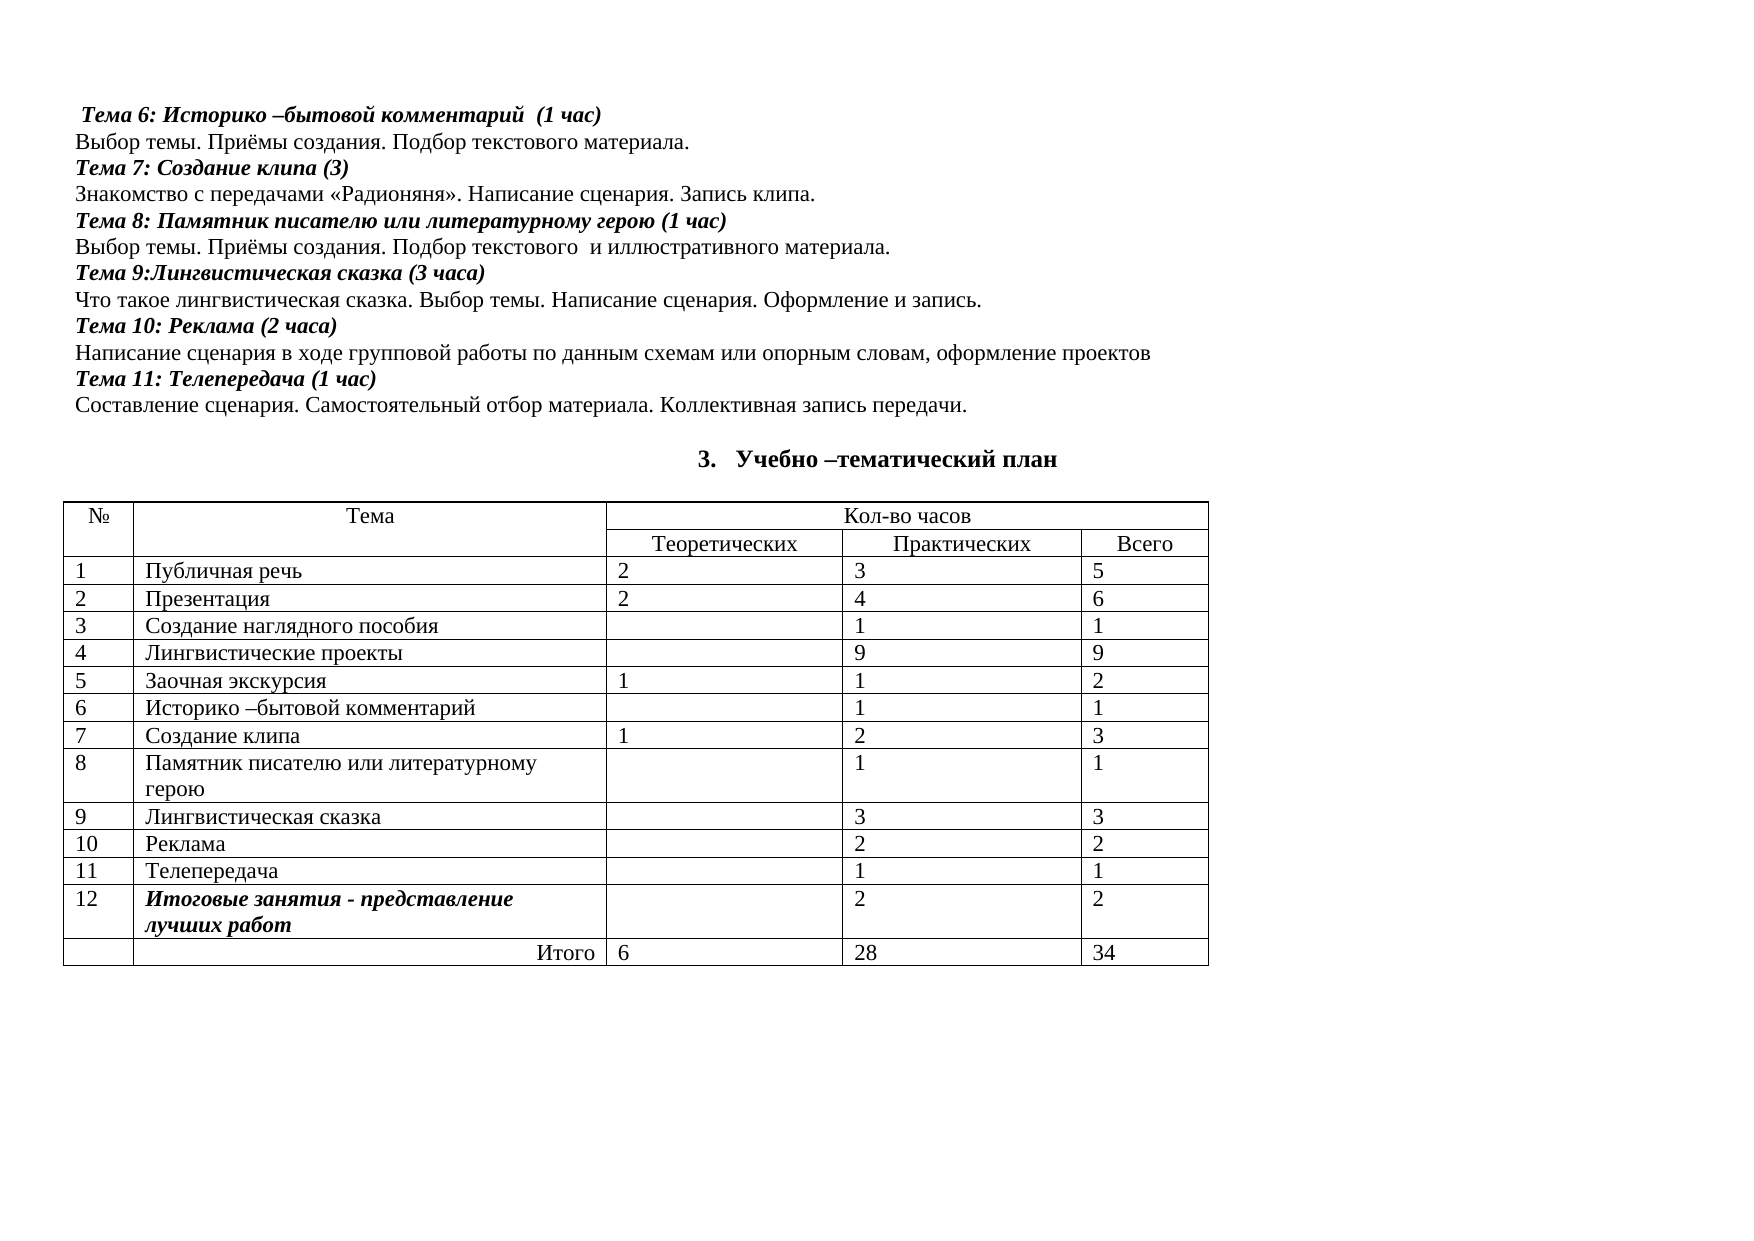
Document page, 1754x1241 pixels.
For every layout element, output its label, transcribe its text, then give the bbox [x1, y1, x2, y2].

table_cell 28 [843, 939, 1081, 965]
table_cell Реклама [134, 830, 606, 857]
table_cell 2 [607, 557, 842, 584]
list Учебно –тематический план [76, 444, 1679, 473]
table_header Кол-во часов [607, 503, 1208, 529]
table_header № [64, 503, 133, 556]
table_cell 2 [1082, 830, 1208, 857]
table_cell 6 [607, 939, 842, 965]
table_header Тема [134, 503, 606, 556]
table_cell Создание клипа [134, 722, 606, 748]
table_cell 9 [1082, 640, 1208, 666]
table_cell 3 [843, 557, 1081, 584]
table_cell 2 [843, 830, 1081, 857]
table_cell 3 [1082, 803, 1208, 829]
table_cell 1 [843, 667, 1081, 693]
table_cell 7 [64, 722, 133, 748]
table_cell 2 [843, 722, 1081, 748]
text Выбор темы. Приёмы создания. Подбор текстового материала. [75, 128, 1679, 154]
table_cell 9 [843, 640, 1081, 666]
table_cell Теоретических [607, 530, 842, 556]
table_cell 11 [64, 858, 133, 884]
table_cell 1 [843, 749, 1081, 802]
table_cell 6 [1082, 585, 1208, 611]
table_cell 12 [64, 885, 133, 938]
table_cell Итого [134, 939, 606, 965]
table_cell Создание наглядного пособия [134, 612, 606, 638]
table_cell 2 [843, 885, 1081, 938]
table_cell 1 [607, 722, 842, 748]
table_cell [607, 830, 842, 857]
table_cell [64, 939, 133, 965]
table_cell 8 [64, 749, 133, 802]
table_cell Историко –бытовой комментарий [134, 694, 606, 721]
table_cell Заочная экскурсия [134, 667, 606, 693]
table_cell 2 [607, 585, 842, 611]
text Что такое лингвистическая сказка. Выбор темы. Написание сценария. Оформление и запись. [75, 286, 1679, 312]
text Тема 8: Памятник писателю или литературному герою (1 час) [75, 207, 1679, 233]
table_cell 1 [843, 612, 1081, 638]
table_cell Лингвистические проекты [134, 640, 606, 666]
table_cell 1 [607, 667, 842, 693]
text Выбор темы. Приёмы создания. Подбор текстового и иллюстративного материала. [75, 233, 1679, 259]
table_cell Практических [843, 530, 1081, 556]
table_cell [607, 640, 842, 666]
table_cell Лингвистическая сказка [134, 803, 606, 829]
table_cell 34 [1082, 939, 1208, 965]
table_cell Всего [1082, 530, 1208, 556]
table_cell [607, 858, 842, 884]
table_cell 10 [64, 830, 133, 857]
table_cell 5 [64, 667, 133, 693]
table_cell Памятник писателю или литературному герою [134, 749, 606, 802]
table_cell 9 [64, 803, 133, 829]
table_cell Телепередача [134, 858, 606, 884]
table_cell 1 [64, 557, 133, 584]
table_cell 3 [64, 612, 133, 638]
table_cell [607, 803, 842, 829]
table_cell 2 [64, 585, 133, 611]
table_cell 3 [1082, 722, 1208, 748]
table_cell 1 [1082, 858, 1208, 884]
table_cell 2 [1082, 885, 1208, 938]
table_cell 1 [843, 694, 1081, 721]
table_cell 4 [843, 585, 1081, 611]
text Тема 6: Историко –бытовой комментарий (1 час) [75, 101, 1679, 128]
text Тема 10: Реклама (2 часа) [75, 312, 1679, 338]
text Тема 11: Телепередача (1 час) [75, 365, 1679, 391]
table_cell 1 [843, 858, 1081, 884]
table_cell Презентация [134, 585, 606, 611]
table_cell [607, 612, 842, 638]
table_cell [607, 694, 842, 721]
table_cell 1 [1082, 612, 1208, 638]
text Тема 7: Создание клипа (3) [75, 154, 1679, 180]
text Составление сценария. Самостоятельный отбор материала. Коллективная запись передачи. [75, 391, 1679, 418]
table_cell 6 [64, 694, 133, 721]
table_cell Итоговые занятия - представление лучших работ [134, 885, 606, 938]
table_cell 2 [1082, 667, 1208, 693]
table_cell 5 [1082, 557, 1208, 584]
table_cell 4 [64, 640, 133, 666]
table_cell 1 [1082, 749, 1208, 802]
text Написание сценария в ходе групповой работы по данным схемам или опорным словам, оформление проектов [75, 338, 1679, 365]
table_cell [607, 885, 842, 938]
table_cell 3 [843, 803, 1081, 829]
text Знакомство с передачами «Радионяня». Написание сценария. Запись клипа. [75, 180, 1679, 207]
text Тема 9:Лингвистическая сказка (3 часа) [75, 259, 1679, 286]
table_cell [607, 749, 842, 802]
table_cell 1 [1082, 694, 1208, 721]
table_cell Публичная речь [134, 557, 606, 584]
